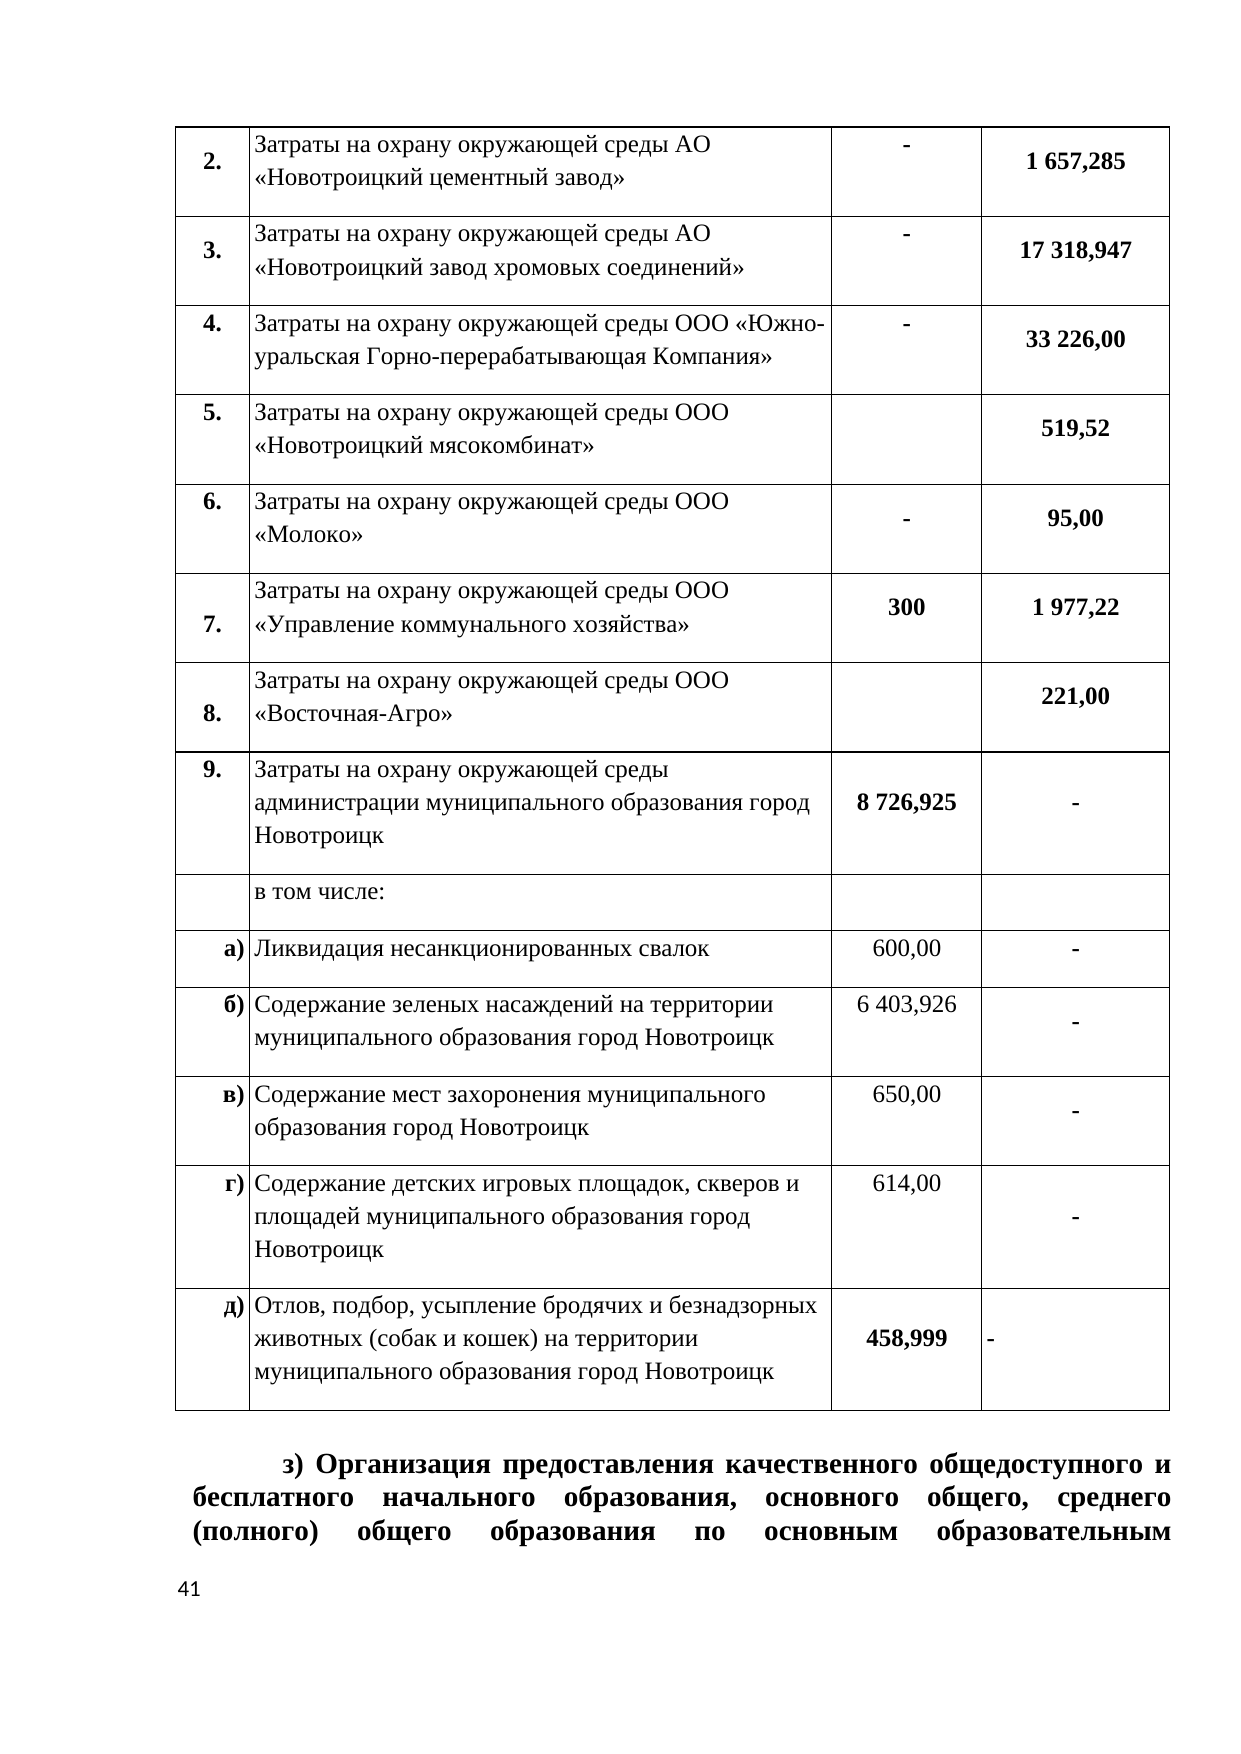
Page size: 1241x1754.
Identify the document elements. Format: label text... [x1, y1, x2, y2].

table_cell 2. [176, 128, 249, 216]
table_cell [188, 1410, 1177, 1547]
table_cell [832, 875, 981, 930]
table_cell [832, 395, 981, 483]
table_cell б) [176, 988, 249, 1076]
table_cell 650,00 [832, 1077, 981, 1165]
table_cell 3. [176, 217, 249, 305]
table_cell в том числе: [250, 875, 831, 930]
table_cell [176, 875, 249, 930]
table_cell 519,52 [982, 395, 1169, 483]
table_cell - [832, 485, 981, 573]
table_cell 221,00 [982, 663, 1169, 751]
table_cell 33 226,00 [982, 306, 1169, 394]
table_cell Затраты на охрану окружающей среды ООО «Восточная-Агро» [250, 663, 831, 751]
table_cell 8. [176, 663, 249, 751]
table_cell 600,00 [832, 931, 981, 987]
table_cell 6. [176, 485, 249, 573]
table_cell 7. [176, 574, 249, 662]
table_cell - [832, 306, 981, 394]
table_cell Содержание детских игровых площадок, скверов и площадей муниципального образования город Новотроицк [250, 1166, 831, 1287]
table_cell - [982, 1077, 1169, 1165]
table_cell 8 726,925 [832, 753, 981, 874]
table_cell - [982, 1166, 1169, 1287]
table_cell Затраты на охрану окружающей среды ООО «Молоко» [250, 485, 831, 573]
table_cell Содержание мест захоронения муниципального образования город Новотроицк [250, 1077, 831, 1165]
table_cell 1 977,22 [982, 574, 1169, 662]
table_cell Затраты на охрану окружающей среды АО «Новотроицкий цементный завод» [250, 128, 831, 216]
table_cell - [982, 931, 1169, 987]
table_cell 17 318,947 [982, 217, 1169, 305]
table_cell - [982, 753, 1169, 874]
table_cell Затраты на охрану окружающей среды администрации муниципального образования город Новотроицк [250, 753, 831, 874]
table_cell 614,00 [832, 1166, 981, 1287]
table_cell [982, 875, 1169, 930]
table_cell 458,999 [832, 1289, 981, 1410]
table_cell Отлов, подбор, усыпление бродячих и безнадзорных животных (собак и кошек) на территории муниципального образования город Новотроицк [250, 1289, 831, 1410]
table_cell Затраты на охрану окружающей среды АО «Новотроицкий завод хромовых соединений» [250, 217, 831, 305]
table_cell Затраты на охрану окружающей среды ООО «Южно-уральская Горно-перерабатывающая Компания» [250, 306, 831, 394]
table_cell 5. [176, 395, 249, 483]
table_cell - [832, 128, 981, 216]
table_cell г) [176, 1166, 249, 1287]
table_cell [832, 663, 981, 751]
table_cell 4. [176, 306, 249, 394]
table_cell Затраты на охрану окружающей среды ООО «Управление коммунального хозяйства» [250, 574, 831, 662]
table_cell - [982, 988, 1169, 1076]
table_cell 300 [832, 574, 981, 662]
table_cell Содержание зеленых насаждений на территории муниципального образования город Новотроицк [250, 988, 831, 1076]
table_cell в) [176, 1077, 249, 1165]
table_cell д) [176, 1289, 249, 1410]
table_cell а) [176, 931, 249, 987]
table_cell - [982, 1289, 1169, 1410]
table_cell - [832, 217, 981, 305]
table_cell 6 403,926 [832, 988, 981, 1076]
table_cell Затраты на охрану окружающей среды ООО «Новотроицкий мясокомбинат» [250, 395, 831, 483]
table_cell 1 657,285 [982, 128, 1169, 216]
table_cell Ликвидация несанкционированных свалок [250, 931, 831, 987]
table_cell 9. [176, 753, 249, 874]
table_cell 95,00 [982, 485, 1169, 573]
